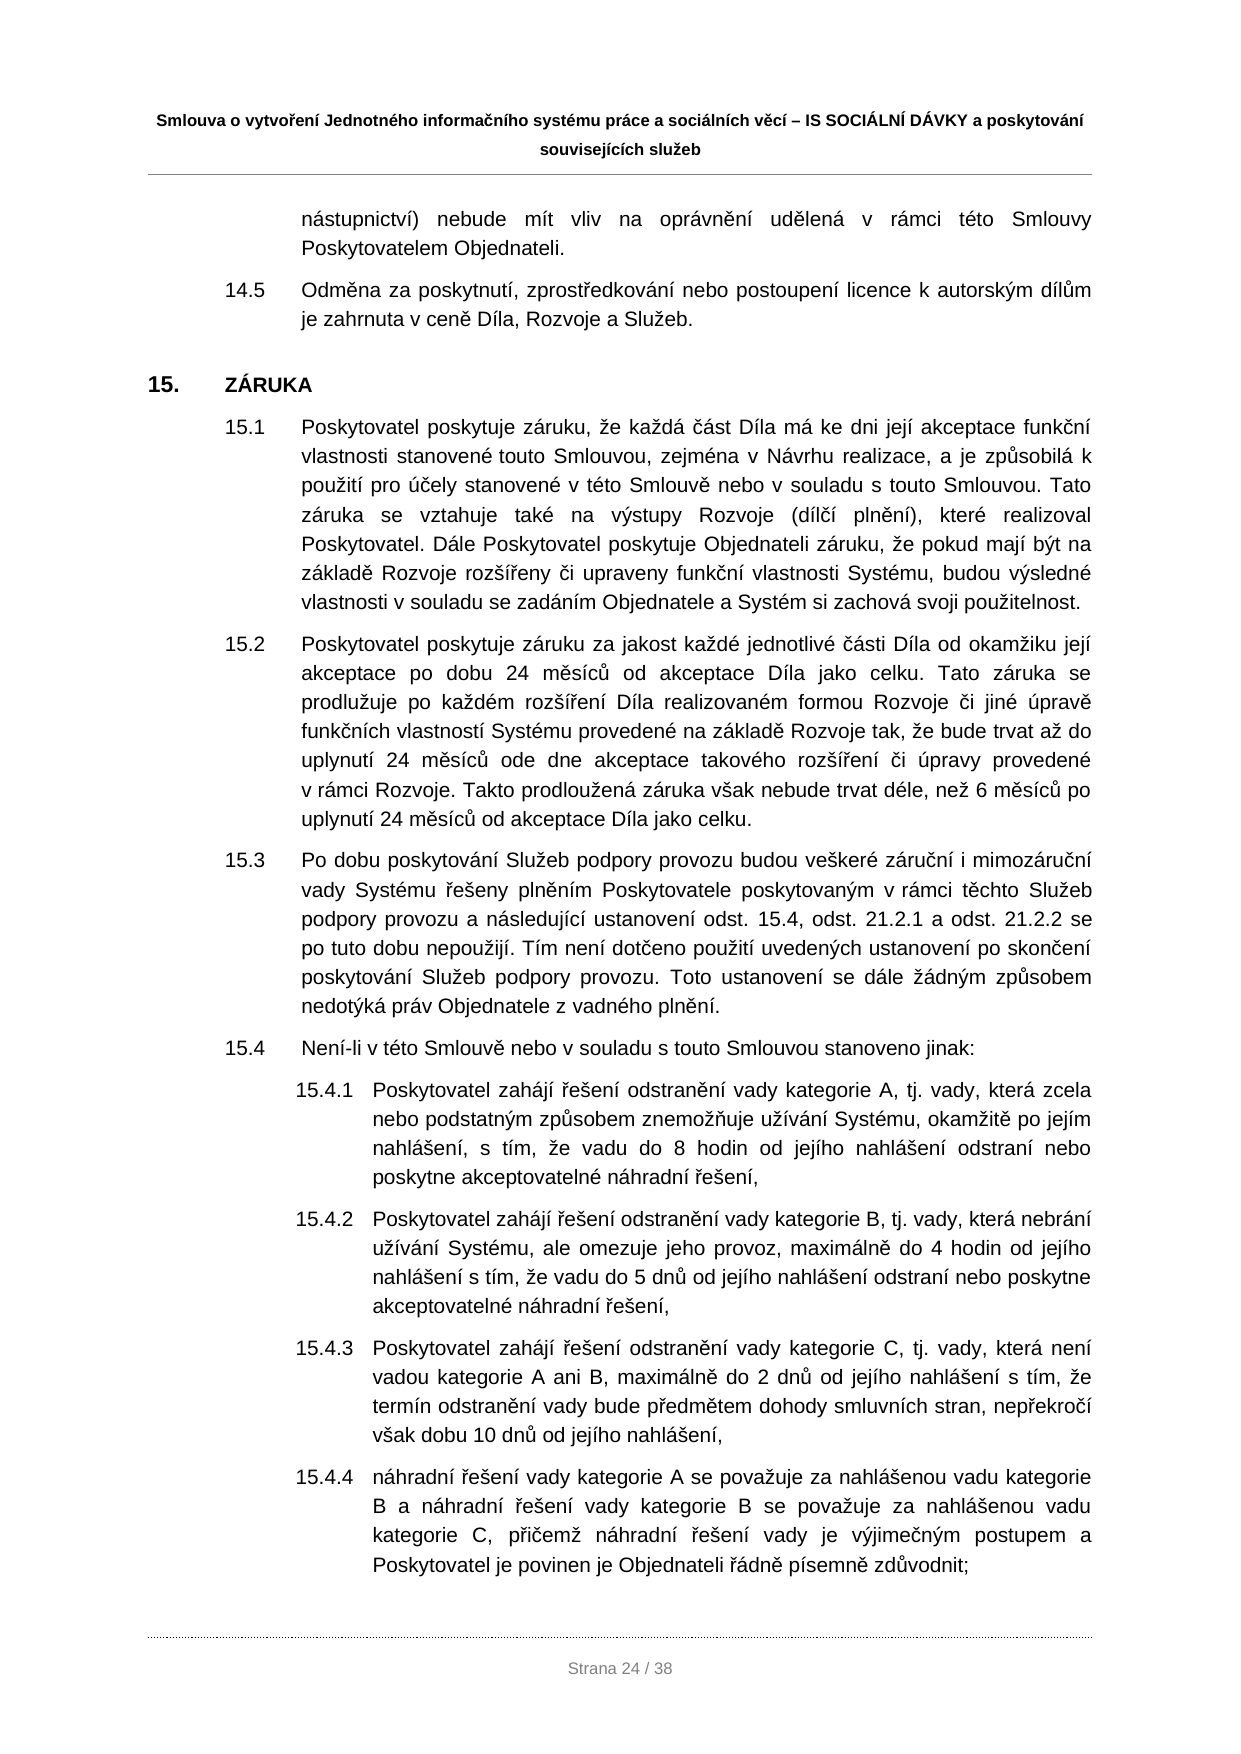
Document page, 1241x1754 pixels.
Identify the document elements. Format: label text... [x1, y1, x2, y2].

text Poskytovatel poskytuje záruku za jakost každé jednotlivé části Díla od okamžiku její akceptace po dobu 24 měsíců od akceptace Díla jako celku. Tato záruka se prodlužuje po každém rozšíření Díla realizovaném formou Rozvoje či jiné úpravě funkčních vlastností Systému provedené na základě Rozvoje tak, že bude trvat až do uplynutí 24 měsíců ode dne akceptace takového rozšíření či úpravy provedené v rámci Rozvoje. Takto prodloužená záruka však nebude trvat déle, než 6 měsíců po uplynutí 24 měsíců od akceptace Díla jako celku. [224, 628, 1092, 832]
text Odměna za poskytnutí, zprostředkování nebo postoupení licence k autorským dílům je zahrnuta v ceně Díla, Rozvoje a Služeb. [224, 274, 1092, 332]
list Poskytovatel zahájí řešení odstranění vady kategorie B, tj. vady, která nebrání užívání Systému, ale omezuje jeho provoz, maximálně do 4 hodin od jejího nahlášení s tím, že vadu do 5 dnů od jejího nahlášení odstraní nebo poskytne akceptovatelné náhradní řešení, [295, 1203, 1092, 1319]
text Poskytovatel poskytuje záruku, že každá část Díla má ke dni její akceptace funkční vlastnosti stanovené touto Smlouvou, zejména v Návrhu realizace, a je způsobilá k použití pro účely stanovené v této Smlouvě nebo v souladu s touto Smlouvou. Tato záruka se vztahuje také na výstupy Rozvoje (dílčí plnění), které realizoval Poskytovatel. Dále Poskytovatel poskytuje Objednateli záruku, že pokud mají být na základě Rozvoje rozšířeny či upraveny funkční vlastnosti Systému, budou výsledné vlastnosti v souladu se zadáním Objednatele a Systém si zachová svoji použitelnost. [224, 411, 1092, 615]
list Poskytovatel zahájí řešení odstranění vady kategorie C, tj. vady, která není vadou kategorie A ani B, maximálně do 2 dnů od jejího nahlášení s tím, že termín odstranění vady bude předmětem dohody smluvních stran, nepřekročí však dobu 10 dnů od jejího nahlášení, [295, 1332, 1092, 1449]
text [224, 203, 1092, 261]
text ZÁRUKA [148, 369, 1092, 399]
list náhradní řešení vady kategorie A se považuje za nahlášenou vadu kategorie B a náhradní řešení vady kategorie B se považuje za nahlášenou vadu kategorie C, přičemž náhradní řešení vady je výjimečným postupem a Poskytovatel je povinen je Objednateli řádně písemně zdůvodnit; [295, 1461, 1092, 1578]
text Není-li v této Smlouvě nebo v souladu s touto Smlouvou stanoveno jinak: [224, 1032, 1092, 1061]
text Po dobu poskytování Služeb podpory provozu budou veškeré záruční i mimozáruční vady Systému řešeny plněním Poskytovatele poskytovaným v rámci těchto Služeb podpory provozu a následující ustanovení odst. 15.4, odst. 21.2.1 a odst. 21.2.2 se po tuto dobu nepoužijí. Tím není dotčeno použití uvedených ustanovení po skončení poskytování Služeb podpory provozu. Toto ustanovení se dále žádným způsobem nedotýká práv Objednatele z vadného plnění. [224, 844, 1092, 1019]
list Poskytovatel zahájí řešení odstranění vady kategorie A, tj. vady, která zcela nebo podstatným způsobem znemožňuje užívání Systému, okamžitě po jejím nahlášení, s tím, že vadu do 8 hodin od jejího nahlášení odstraní nebo poskytne akceptovatelné náhradní řešení, [295, 1074, 1092, 1190]
